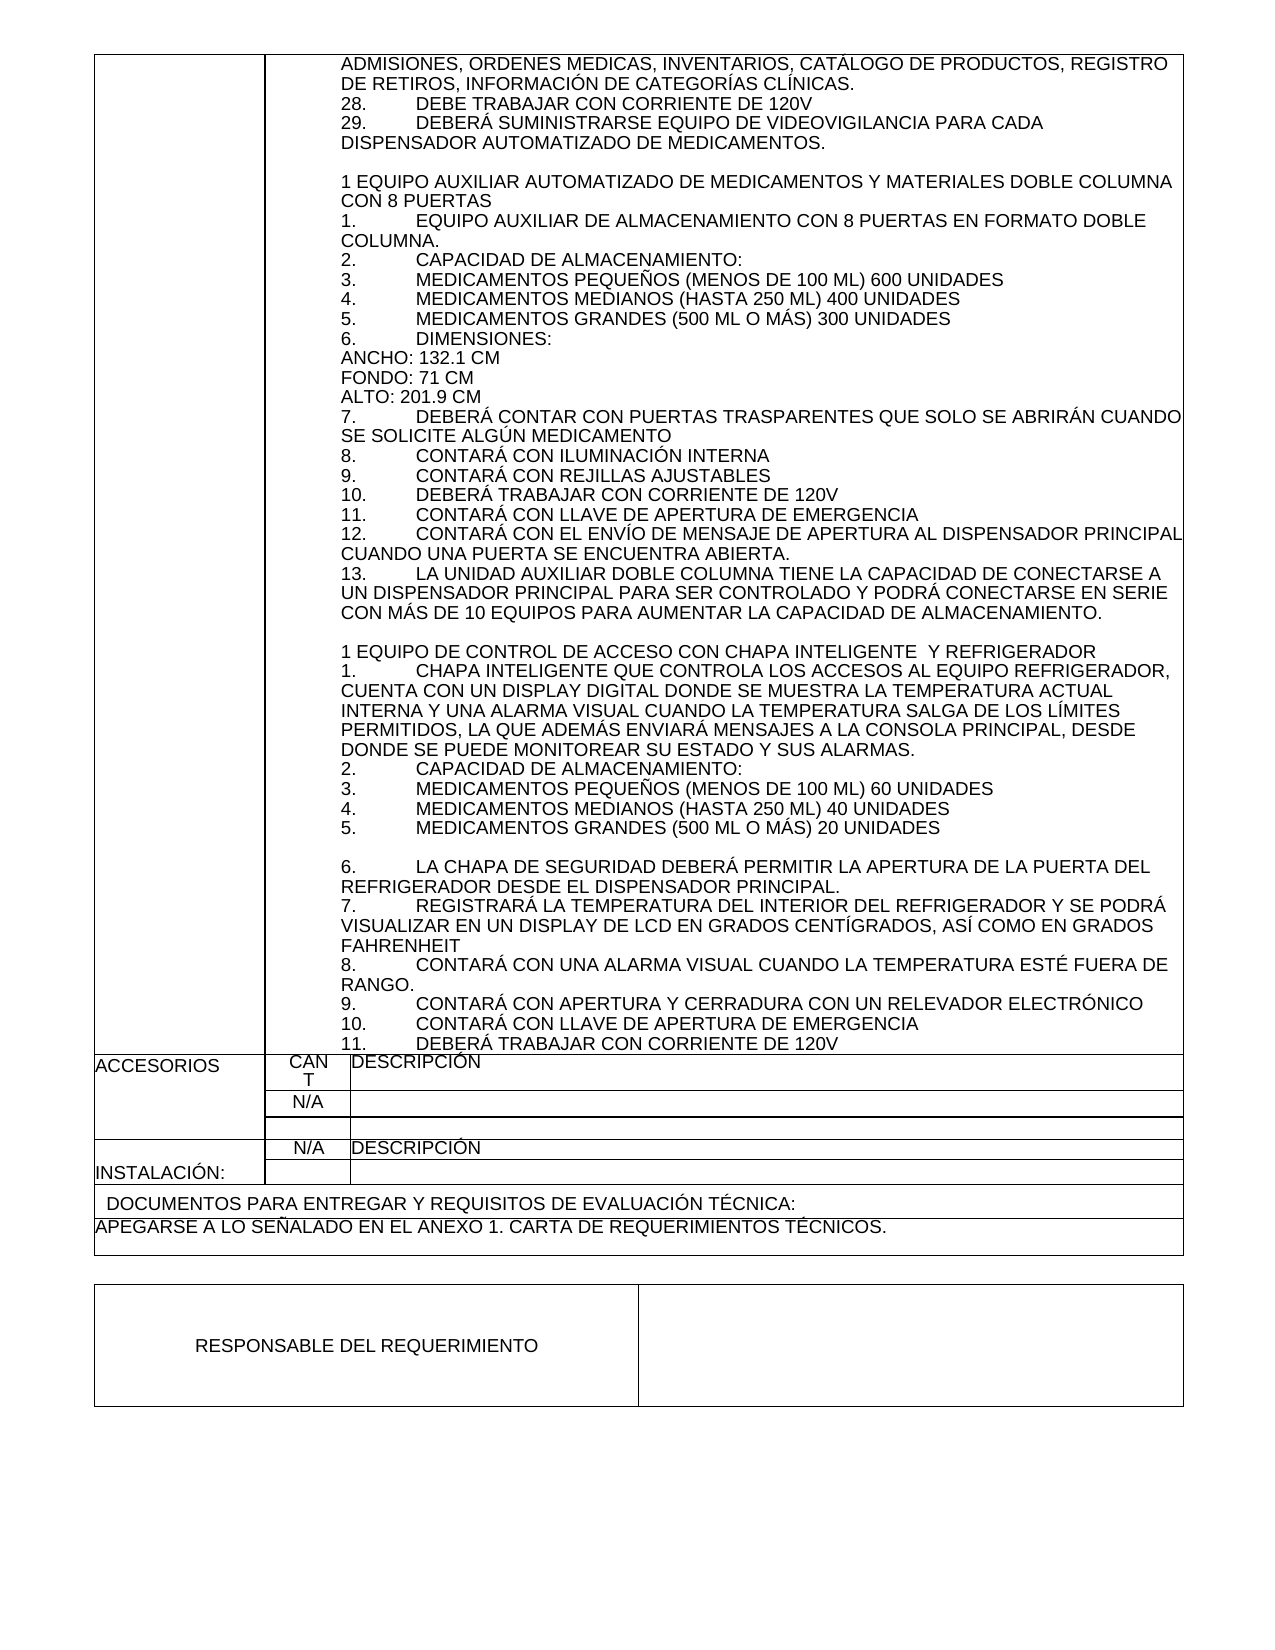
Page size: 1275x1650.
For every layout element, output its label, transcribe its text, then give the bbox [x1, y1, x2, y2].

table_cell DESCRIPCIÓN [351, 1140, 1183, 1159]
table_cell CANT [266, 1055, 350, 1090]
table_cell DOCUMENTOS PARA ENTREGAR Y REQUISITOS DE EVALUACIÓN TÉCNICA: [95, 1185, 1183, 1218]
table_cell N/A [266, 1091, 350, 1116]
table_cell INSTALACIÓN: [95, 1140, 264, 1184]
table_cell APEGARSE A LO SEÑALADO EN EL ANEXO 1. CARTA DE REQUERIMIENTOS TÉCNICOS. [95, 1219, 1183, 1254]
table_cell [351, 1118, 1183, 1139]
table_header RESPONSABLE DEL REQUERIMIENTO [95, 1285, 638, 1406]
table_cell DESCRIPCIÓN [351, 1055, 1183, 1090]
table_cell [351, 1091, 1183, 1116]
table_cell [266, 55, 1183, 1054]
table_header [639, 1285, 1183, 1406]
table_cell [351, 1160, 1183, 1184]
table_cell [95, 55, 264, 1054]
table_cell ACCESORIOS [95, 1055, 264, 1139]
table_cell [266, 1118, 350, 1139]
table_cell [266, 1160, 350, 1184]
table_cell N/A [266, 1140, 350, 1159]
